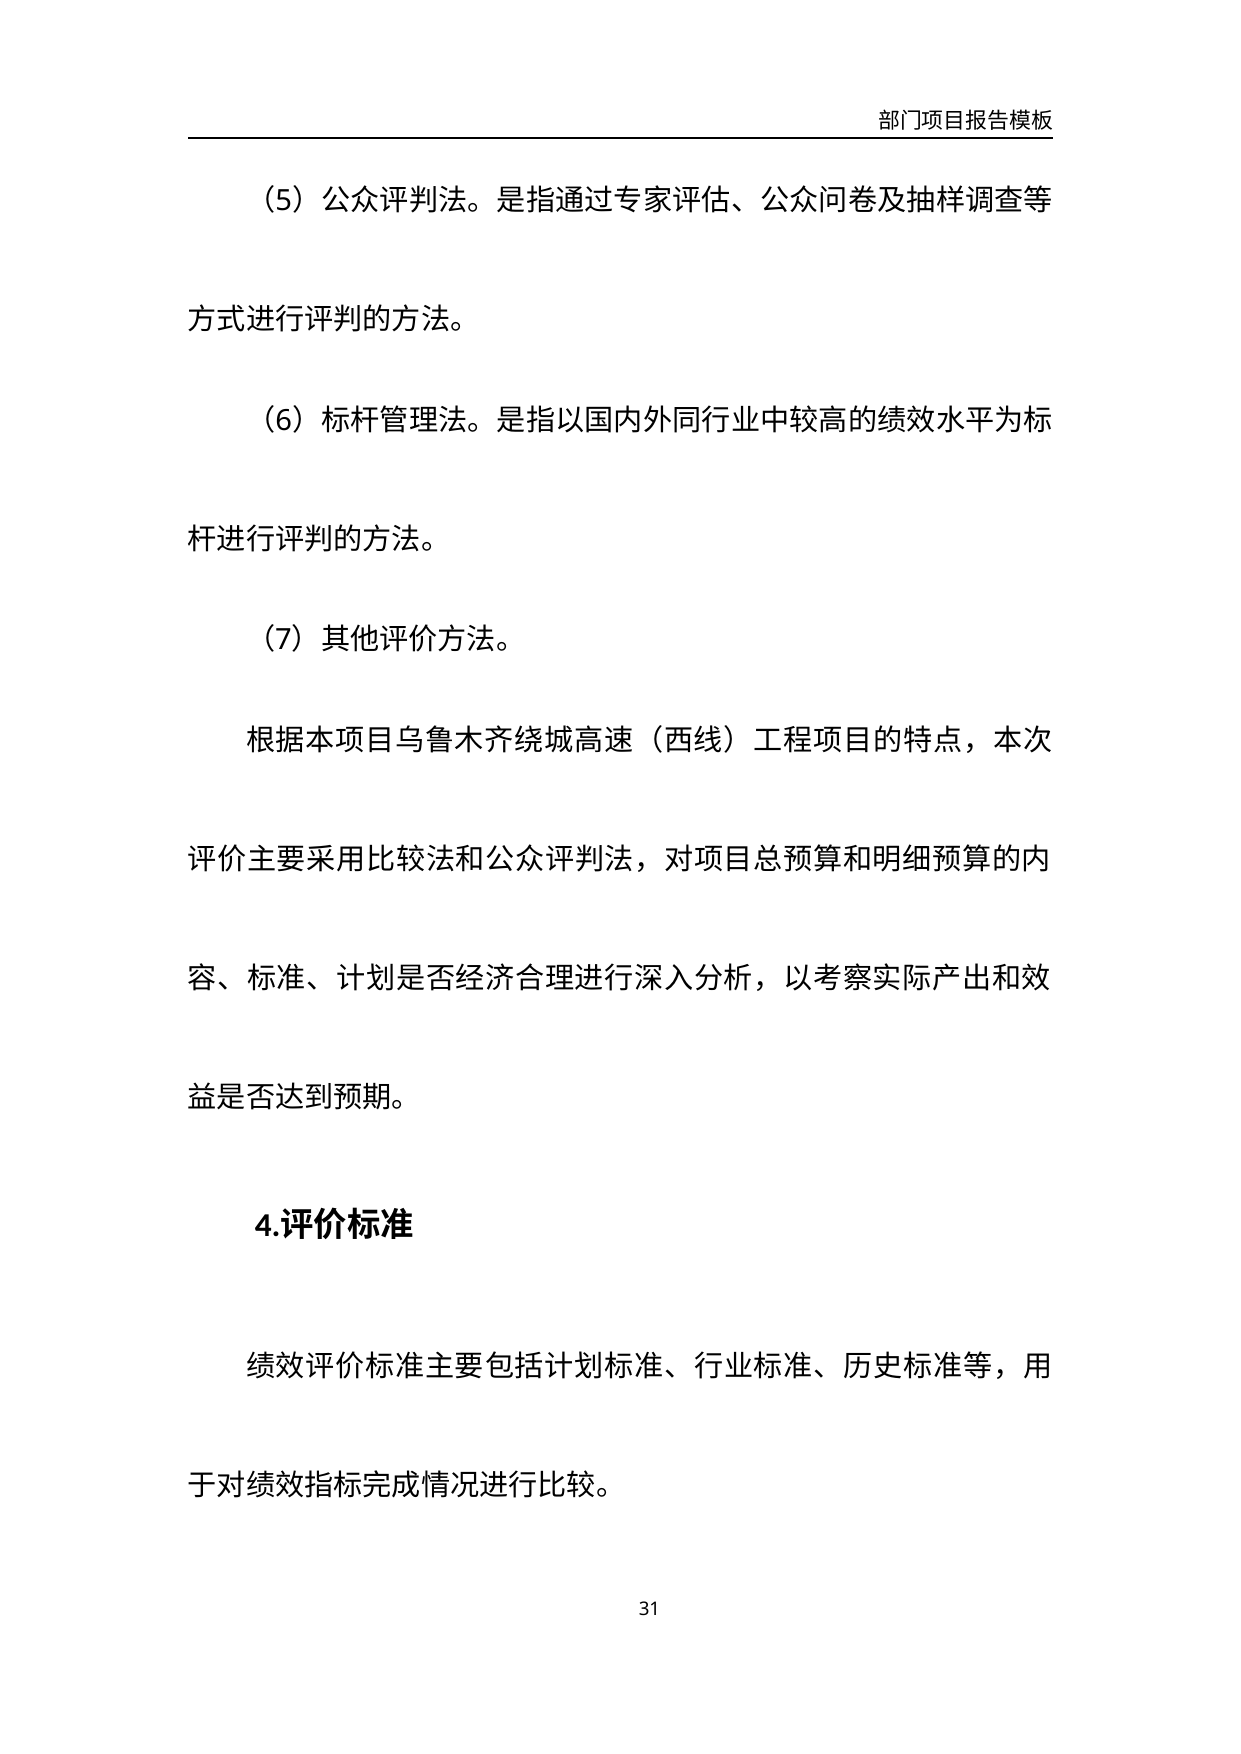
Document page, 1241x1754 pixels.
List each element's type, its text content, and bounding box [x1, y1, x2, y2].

text （7）其他评价方法。 [187, 597, 1053, 677]
text 绩效评价标准主要包括计划标准、行业标准、历史标准等，用于对绩效指标完成情况进行比较。 [187, 1324, 1053, 1523]
text 根据本项目乌鲁木齐绕城高速（西线）工程项目的特点，本次评价主要采用比较法和公众评判法，对项目总预算和明细预算的内容、标准、计划是否经济合理进行深入分析，以考察实际产出和效益是否达到预期。 [187, 698, 1053, 1134]
text （5）公众评判法。是指通过专家评估、公众问卷及抽样调查等方式进行评判的方法。 [187, 158, 1053, 357]
text （6）标杆管理法。是指以国内外同行业中较高的绩效水平为标杆进行评判的方法。 [187, 378, 1053, 576]
subtitle 4.评价标准 [187, 1183, 1053, 1262]
